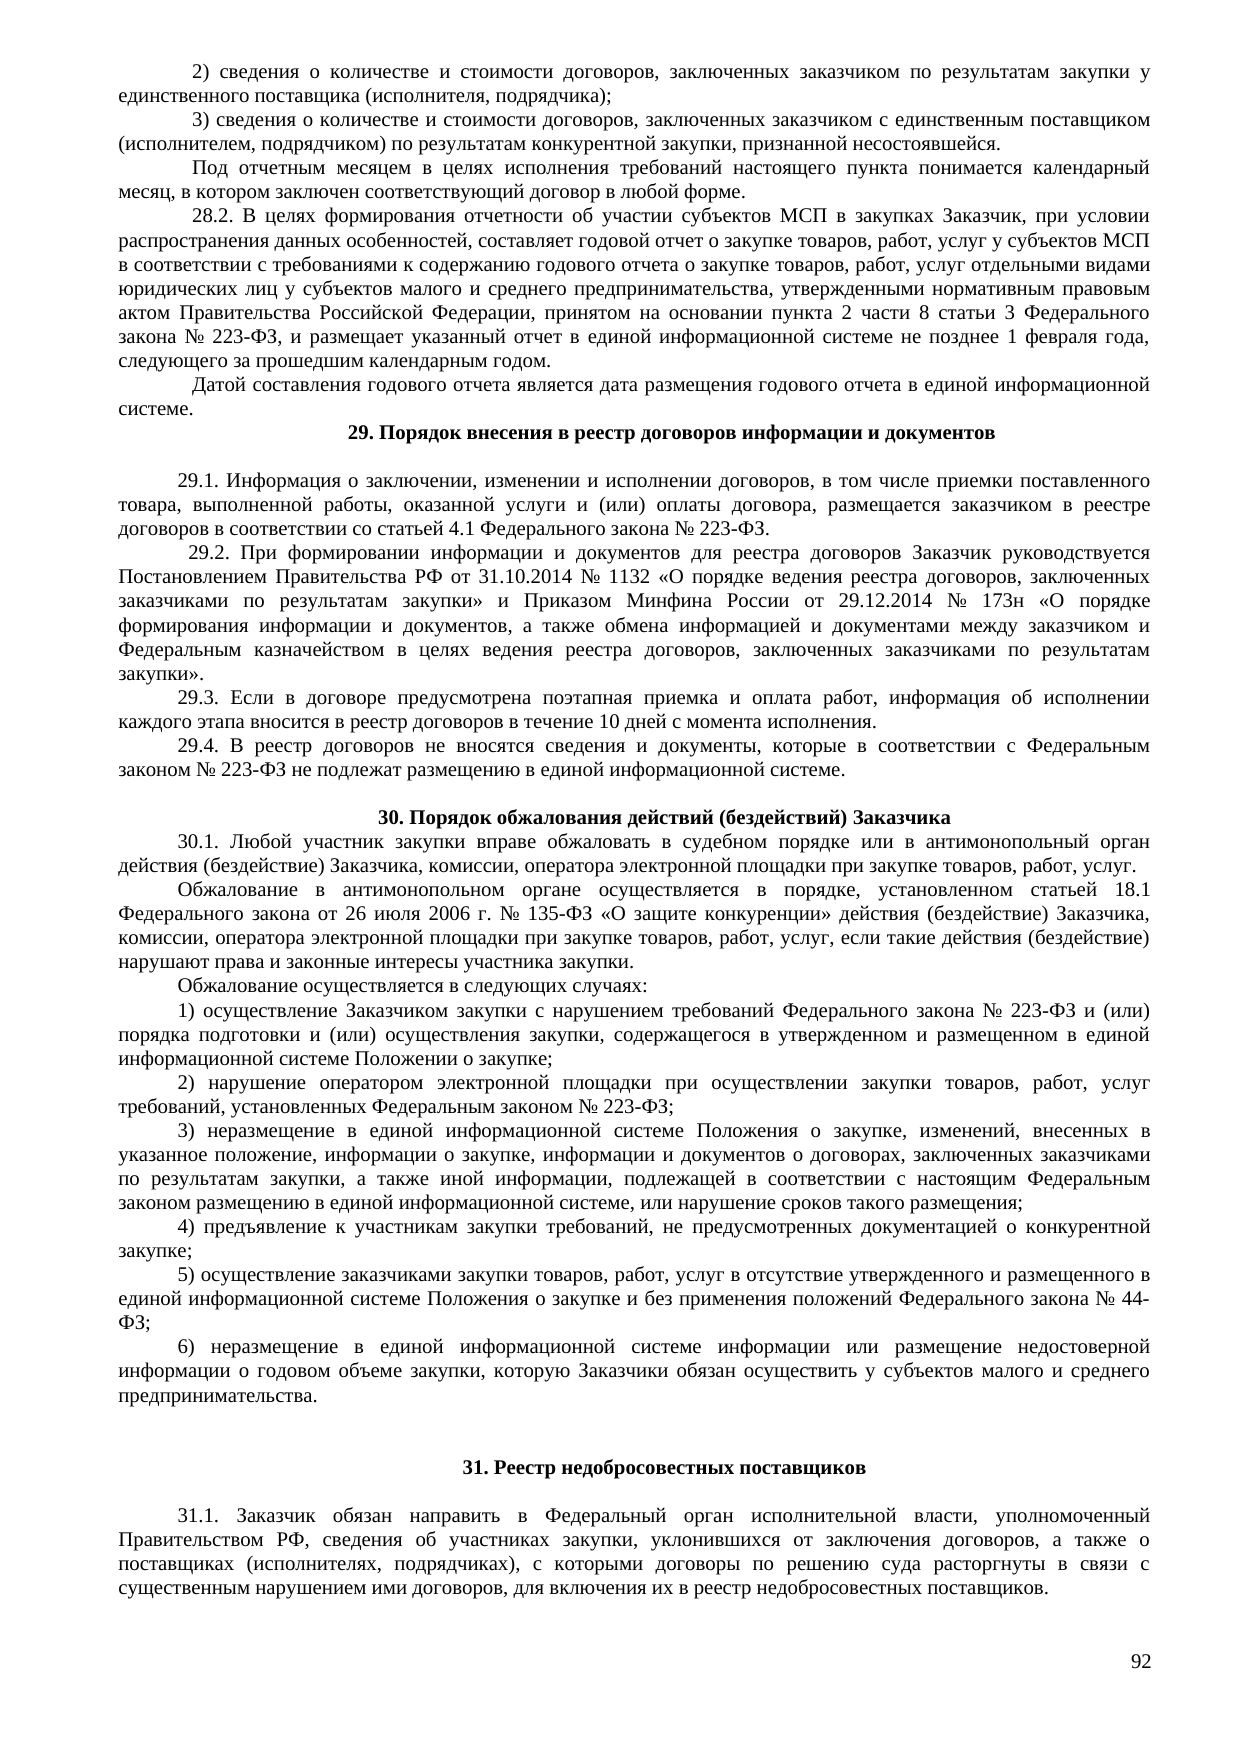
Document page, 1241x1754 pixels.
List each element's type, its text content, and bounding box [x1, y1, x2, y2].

text 30.1. Любой участник закупки вправе обжаловать в судебном порядке или в антимонопольный орган действия (бездействие) Заказчика, комиссии, оператора электронной площадки при закупке товаров, работ, услуг. [118, 829, 1152, 877]
text 28.2. В целях формирования отчетности об участии субъектов МСП в закупках Заказчик, при условии распространения данных особенностей, составляет годовой отчет о закупке товаров, работ, услуг у субъектов МСП в соответствии с требованиями к содержанию годового отчета о закупке товаров, работ, услуг отдельными видами юридических лиц у субъектов малого и среднего предпринимательства, утвержденными нормативным правовым актом Правительства Российской Федерации, принятом на основании пункта 2 части 8 статьи 3 Федерального закона № 223-ФЗ, и размещает указанный отчет в единой информационной системе не позднее 1 февраля года, следующего за прошедшим календарным годом. [118, 203, 1152, 372]
text 2) сведения о количестве и стоимости договоров, заключенных заказчиком по результатам закупки у единственного поставщика (исполнителя, подрядчика); [118, 59, 1152, 107]
text 29.1. Информация о заключении, изменении и исполнении договоров, в том числе приемки поставленного товара, выполненной работы, оказанной услуги и (или) оплаты договора, размещается заказчиком в реестре договоров в соответствии со статьей 4.1 Федерального закона № 223-ФЗ. [118, 468, 1152, 540]
text 3) сведения о количестве и стоимости договоров, заключенных заказчиком с единственным поставщиком (исполнителем, подрядчиком) по результатам конкурентной закупки, признанной несостоявшейся. [118, 107, 1152, 155]
text 29.3. Если в договоре предусмотрена поэтапная приемка и оплата работ, информация об исполнении каждого этапа вносится в реестр договоров в течение 10 дней с момента исполнения. [118, 685, 1152, 733]
text 6) неразмещение в единой информационной системе информации или размещение недостоверной информации о годовом объеме закупки, которую Заказчики обязан осуществить у субъектов малого и среднего предпринимательства. [118, 1334, 1152, 1407]
text 2) нарушение оператором электронной площадки при осуществлении закупки товаров, работ, услуг требований, установленных Федеральным законом № 223-ФЗ; [118, 1070, 1152, 1118]
text Датой составления годового отчета является дата размещения годового отчета в единой информационной системе. [118, 372, 1152, 420]
text 31.1. Заказчик обязан направить в Федеральный орган исполнительной власти, уполномоченный Правительством РФ, сведения об участниках закупки, уклонившихся от заключения договоров, а также о поставщиках (исполнителях, подрядчиках), с которыми договоры по решению суда расторгнуты в связи с существенным нарушением ими договоров, для включения их в реестр недобросовестных поставщиков. [118, 1503, 1152, 1599]
text 5) осуществление заказчиками закупки товаров, работ, услуг в отсутствие утвержденного и размещенного в единой информационной системе Положения о закупке и без применения положений Федерального закона № 44-ФЗ; [118, 1262, 1152, 1334]
text 29.4. В реестр договоров не вносятся сведения и документы, которые в соответствии с Федеральным законом № 223-ФЗ не подлежат размещению в единой информационной системе. [118, 733, 1152, 781]
text 1) осуществление Заказчиком закупки с нарушением требований Федерального закона № 223-ФЗ и (или) порядка подготовки и (или) осуществления закупки, содержащегося в утвержденном и размещенном в единой информационной системе Положении о закупке; [118, 997, 1152, 1070]
text Обжалование осуществляется в следующих случаях: [118, 973, 1152, 997]
text 29. Порядок внесения в реестр договоров информации и документов [118, 420, 1152, 444]
text Под отчетным месяцем в целях исполнения требований настоящего пункта понимается календарный месяц, в котором заключен соответствующий договор в любой форме. [118, 155, 1152, 203]
text 4) предъявление к участникам закупки требований, не предусмотренных документацией о конкурентной закупке; [118, 1214, 1152, 1262]
text 31. Реестр недобросовестных поставщиков [118, 1455, 1152, 1479]
text Обжалование в антимонопольном органе осуществляется в порядке, установленном статьей 18.1 Федерального закона от 26 июля 2006 г. № 135-ФЗ «О защите конкуренции» действия (бездействие) Заказчика, комиссии, оператора электронной площадки при закупке товаров, работ, услуг, если такие действия (бездействие) нарушают права и законные интересы участника закупки. [118, 877, 1152, 973]
text 30. Порядок обжалования действий (бездействий) Заказчика [118, 805, 1152, 829]
text 3) неразмещение в единой информационной системе Положения о закупке, изменений, внесенных в указанное положение, информации о закупке, информации и документов о договорах, заключенных заказчиками по результатам закупки, а также иной информации, подлежащей в соответствии с настоящим Федеральным законом размещению в единой информационной системе, или нарушение сроков такого размещения; [118, 1118, 1152, 1214]
text 29.2. При формировании информации и документов для реестра договоров Заказчик руководствуется Постановлением Правительства РФ от 31.10.2014 № 1132 «О порядке ведения реестра договоров, заключенных заказчиками по результатам закупки» и Приказом Минфина России от 29.12.2014 № 173н «О порядке формирования информации и документов, а также обмена информацией и документами между заказчиком и Федеральным казначейством в целях ведения реестра договоров, заключенных заказчиками по результатам закупки». [118, 540, 1152, 685]
